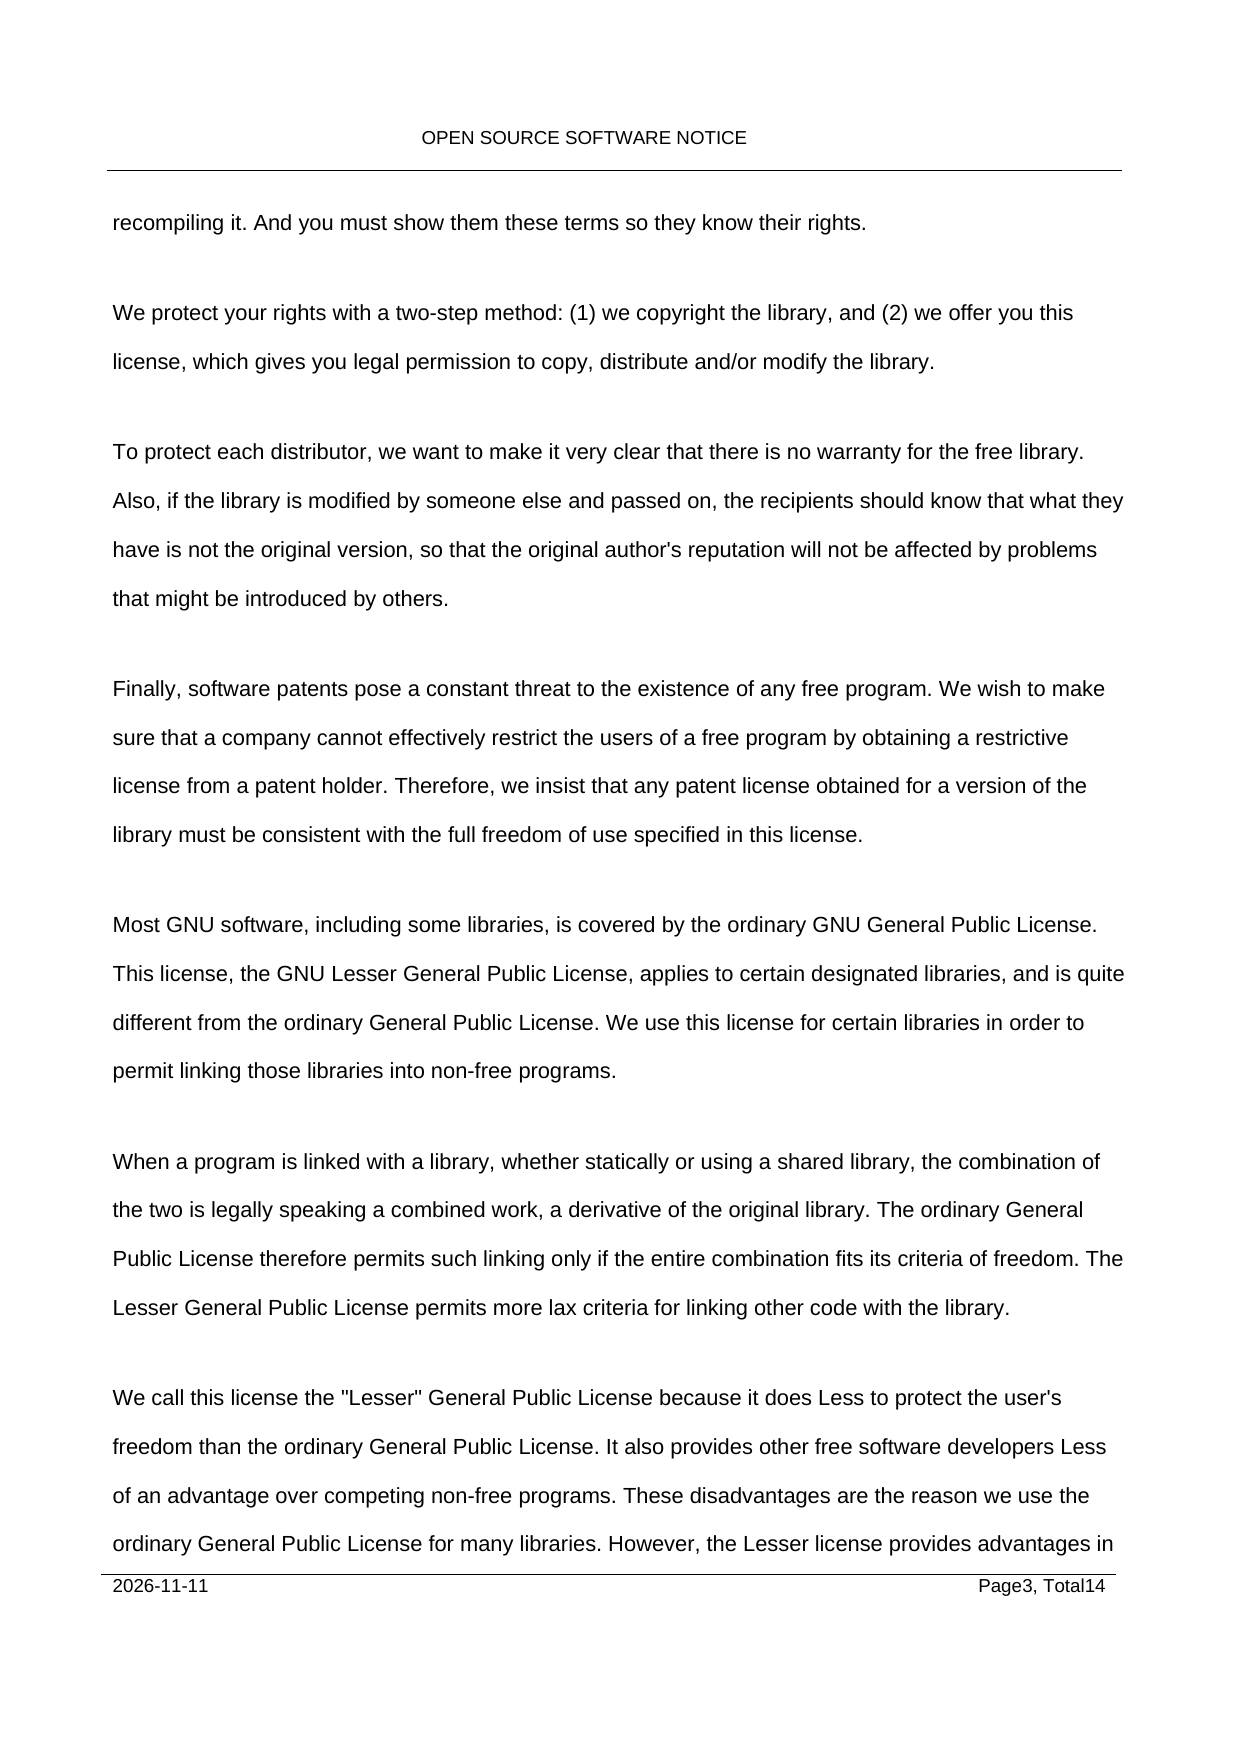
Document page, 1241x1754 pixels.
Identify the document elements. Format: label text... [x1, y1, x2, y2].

text We protect your rights with a two-step method: (1) we copyright the library, and (2) we offer you this license, which gives you legal permission to copy, distribute and/or modify the library. [112, 297, 1128, 378]
text Most GNU software, including some libraries, is covered by the ordinary GNU General Public License. This license, the GNU Lesser General Public License, applies to certain designated libraries, and is quite different from the ordinary General Public License. We use this license for certain libraries in order to permit linking those libraries into non-free programs. [112, 908, 1128, 1087]
text When a program is linked with a library, whether statically or using a shared library, the combination of the two is legally speaking a combined work, a derivative of the original library. The ordinary General Public License therefore permits such linking only if the entire combination fits its criteria of freedom. The Lesser General Public License permits more lax criteria for linking other code with the library. [112, 1145, 1128, 1324]
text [112, 206, 1128, 239]
text To protect each distributor, we want to make it very clear that there is no warranty for the free library. Also, if the library is modified by someone else and passed on, the recipients should know that what they have is not the original version, so that the original author's reputation will not be affected by problems that might be introduced by others. [112, 436, 1128, 614]
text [112, 1381, 1128, 1560]
text Finally, software patents pose a constant threat to the existence of any free program. We wish to make sure that a company cannot effectively restrict the users of a free program by obtaining a restrictive license from a patent holder. Therefore, we insist that any patent license obtained for a version of the library must be consistent with the full freedom of use specified in this license. [112, 672, 1128, 851]
